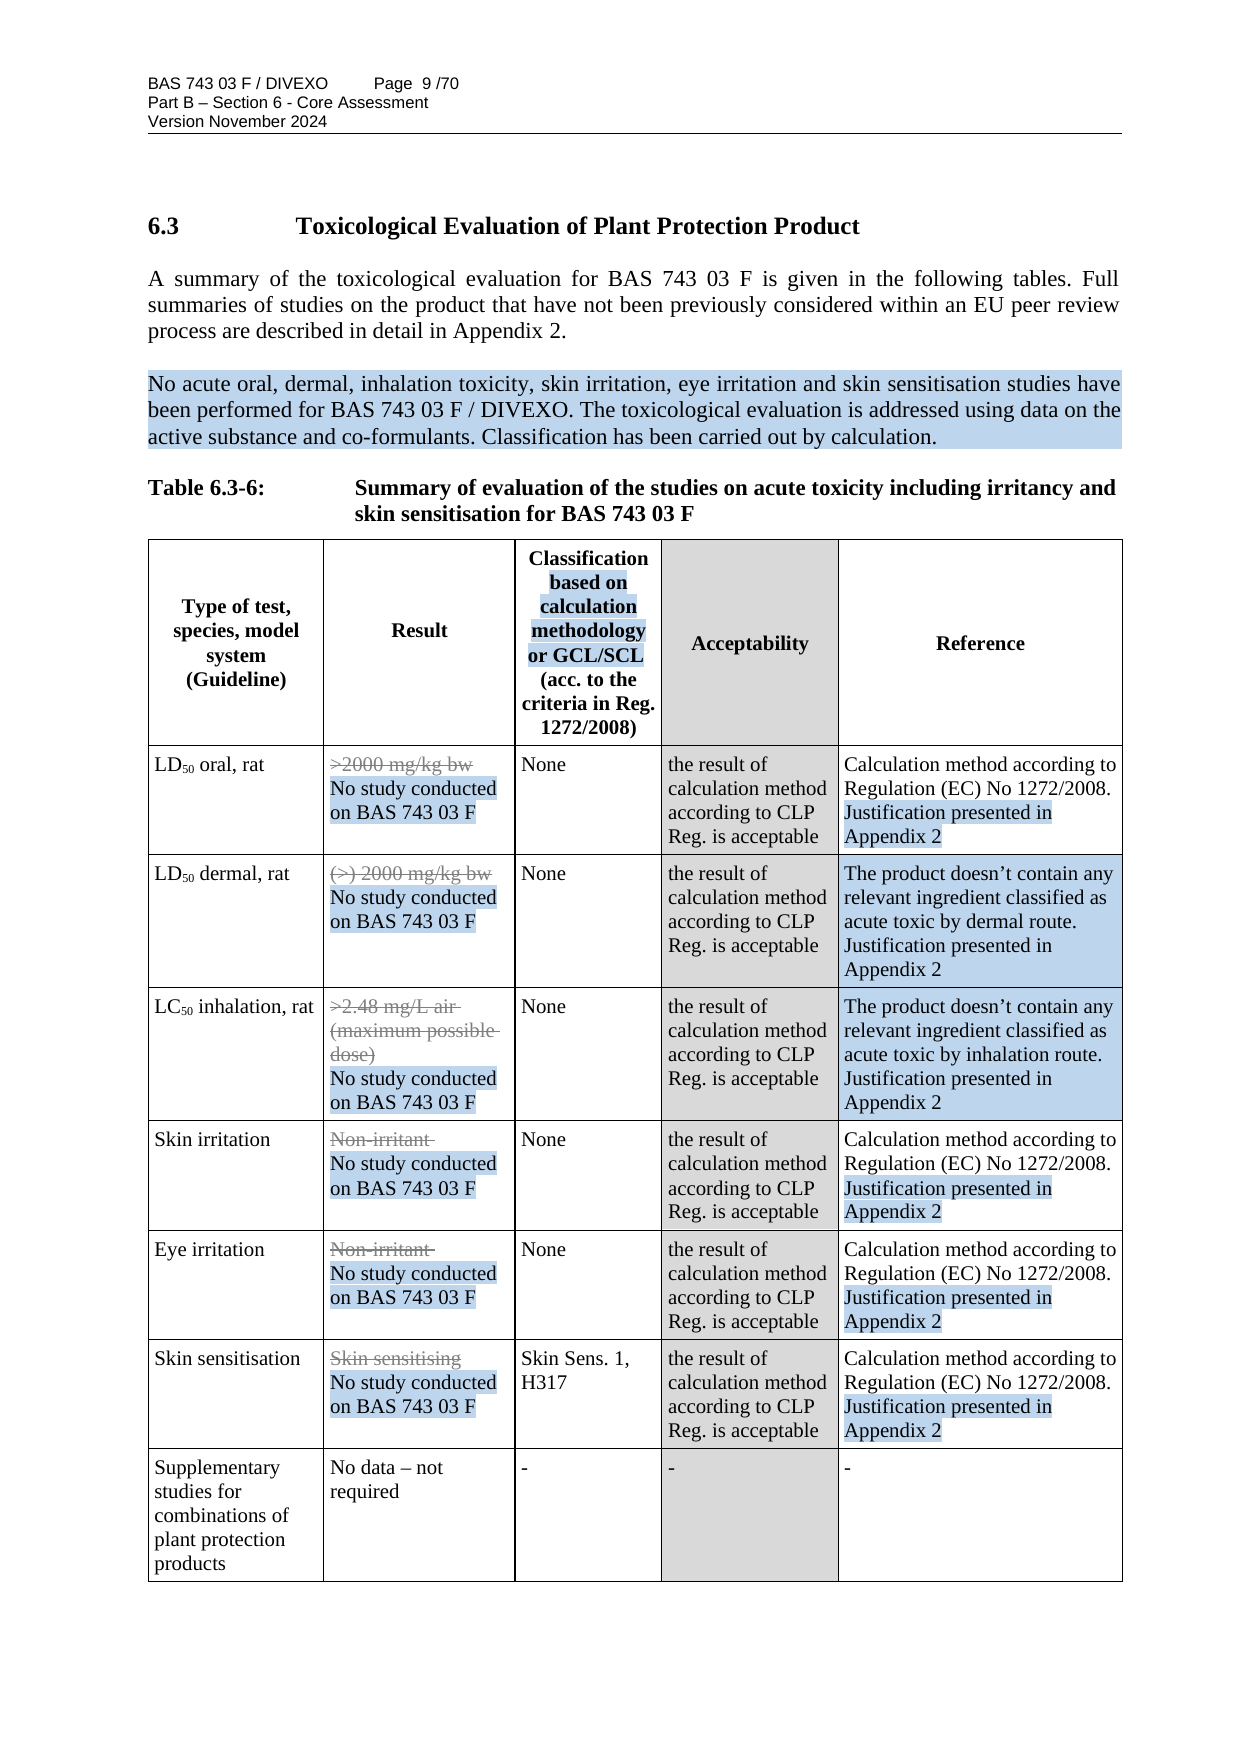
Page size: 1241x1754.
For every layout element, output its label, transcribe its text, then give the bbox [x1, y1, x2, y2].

table_cell - [839, 1449, 1122, 1581]
table_cell None [516, 855, 661, 987]
table_cell None [516, 1231, 661, 1339]
table_cell the result of calculation method according to CLP Reg. is acceptable [662, 855, 838, 987]
table_header Result [324, 540, 514, 745]
table_cell Non-irritant No study conducted on BAS 743 03 F [324, 1121, 514, 1229]
table_header Reference [839, 540, 1122, 745]
table_header Acceptability [662, 540, 838, 745]
table_cell >2.48 mg/L air (maximum possible dose) No study conducted on BAS 743 03 F [324, 988, 514, 1120]
table_cell No data – not required [324, 1449, 514, 1581]
table_cell Skin irritation [149, 1121, 323, 1229]
table_header Type of test, species, model system (Guideline) [149, 540, 323, 745]
table_cell Calculation method according to Regulation (EC) No 1272/2008. Justification presented in Appendix 2 [839, 746, 1122, 854]
table_cell Skin sensitising No study conducted on BAS 743 03 F [324, 1340, 514, 1448]
table_cell Calculation method according to Regulation (EC) No 1272/2008. Justification presented in Appendix 2 [839, 1121, 1122, 1229]
table_cell LC50 inhalation, rat [149, 988, 323, 1120]
table_cell the result of calculation method according to CLP Reg. is acceptable [662, 746, 838, 854]
table_cell The product doesn’t contain any relevant ingredient classified as acute toxic by dermal route. Justification presented in Appendix 2 [839, 855, 1122, 987]
table_cell Calculation method according to Regulation (EC) No 1272/2008. Justification presented in Appendix 2 [839, 1231, 1122, 1339]
text A summary of the toxicological evaluation for BAS 743 03 F is given in the following tables. Full summaries of studies on the product that have not been previously considered within an EU peer review process are described in detail in Appendix 2. [148, 264, 1122, 344]
table_cell None [516, 1121, 661, 1229]
table_cell >2000 mg/kg bw No study conducted on BAS 743 03 F [324, 746, 514, 854]
table_cell the result of calculation method according to CLP Reg. is acceptable [662, 1340, 838, 1448]
table_cell the result of calculation method according to CLP Reg. is acceptable [662, 1121, 838, 1229]
table_cell LD50 oral, rat [149, 746, 323, 854]
table_cell (>) 2000 mg/kg bw No study conducted on BAS 743 03 F [324, 855, 514, 987]
table_header Classification based on calculation methodology or GCL/SCL (acc. to the criteria in Reg. 1272/2008) [516, 540, 661, 745]
table_cell Supplementary studies for combinations of plant protection products [149, 1449, 323, 1581]
text No acute oral, dermal, inhalation toxicity, skin irritation, eye irritation and skin sensitisation studies have been performed for BAS 743 03 F / DIVEXO. The toxicological evaluation is addressed using data on the active substance and co-formulants. Classification has been carried out by calculation. [148, 370, 1122, 449]
table_cell Calculation method according to Regulation (EC) No 1272/2008. Justification presented in Appendix 2 [839, 1340, 1122, 1448]
table_cell Skin Sens. 1, H317 [516, 1340, 661, 1448]
table_cell - [662, 1449, 838, 1581]
table_cell Non-irritant No study conducted on BAS 743 03 F [324, 1231, 514, 1339]
table_cell the result of calculation method according to CLP Reg. is acceptable [662, 1231, 838, 1339]
table_cell Eye irritation [149, 1231, 323, 1339]
subtitle Toxicological Evaluation of Plant Protection Product [148, 211, 1122, 239]
table_cell - [516, 1449, 661, 1581]
table_cell the result of calculation method according to CLP Reg. is acceptable [662, 988, 838, 1120]
table_cell The product doesn’t contain any relevant ingredient classified as acute toxic by inhalation route. Justification presented in Appendix 2 [839, 988, 1122, 1120]
table_cell Skin sensitisation [149, 1340, 323, 1448]
table_cell None [516, 746, 661, 854]
table_cell LD50 dermal, rat [149, 855, 323, 987]
table_cell None [516, 988, 661, 1120]
